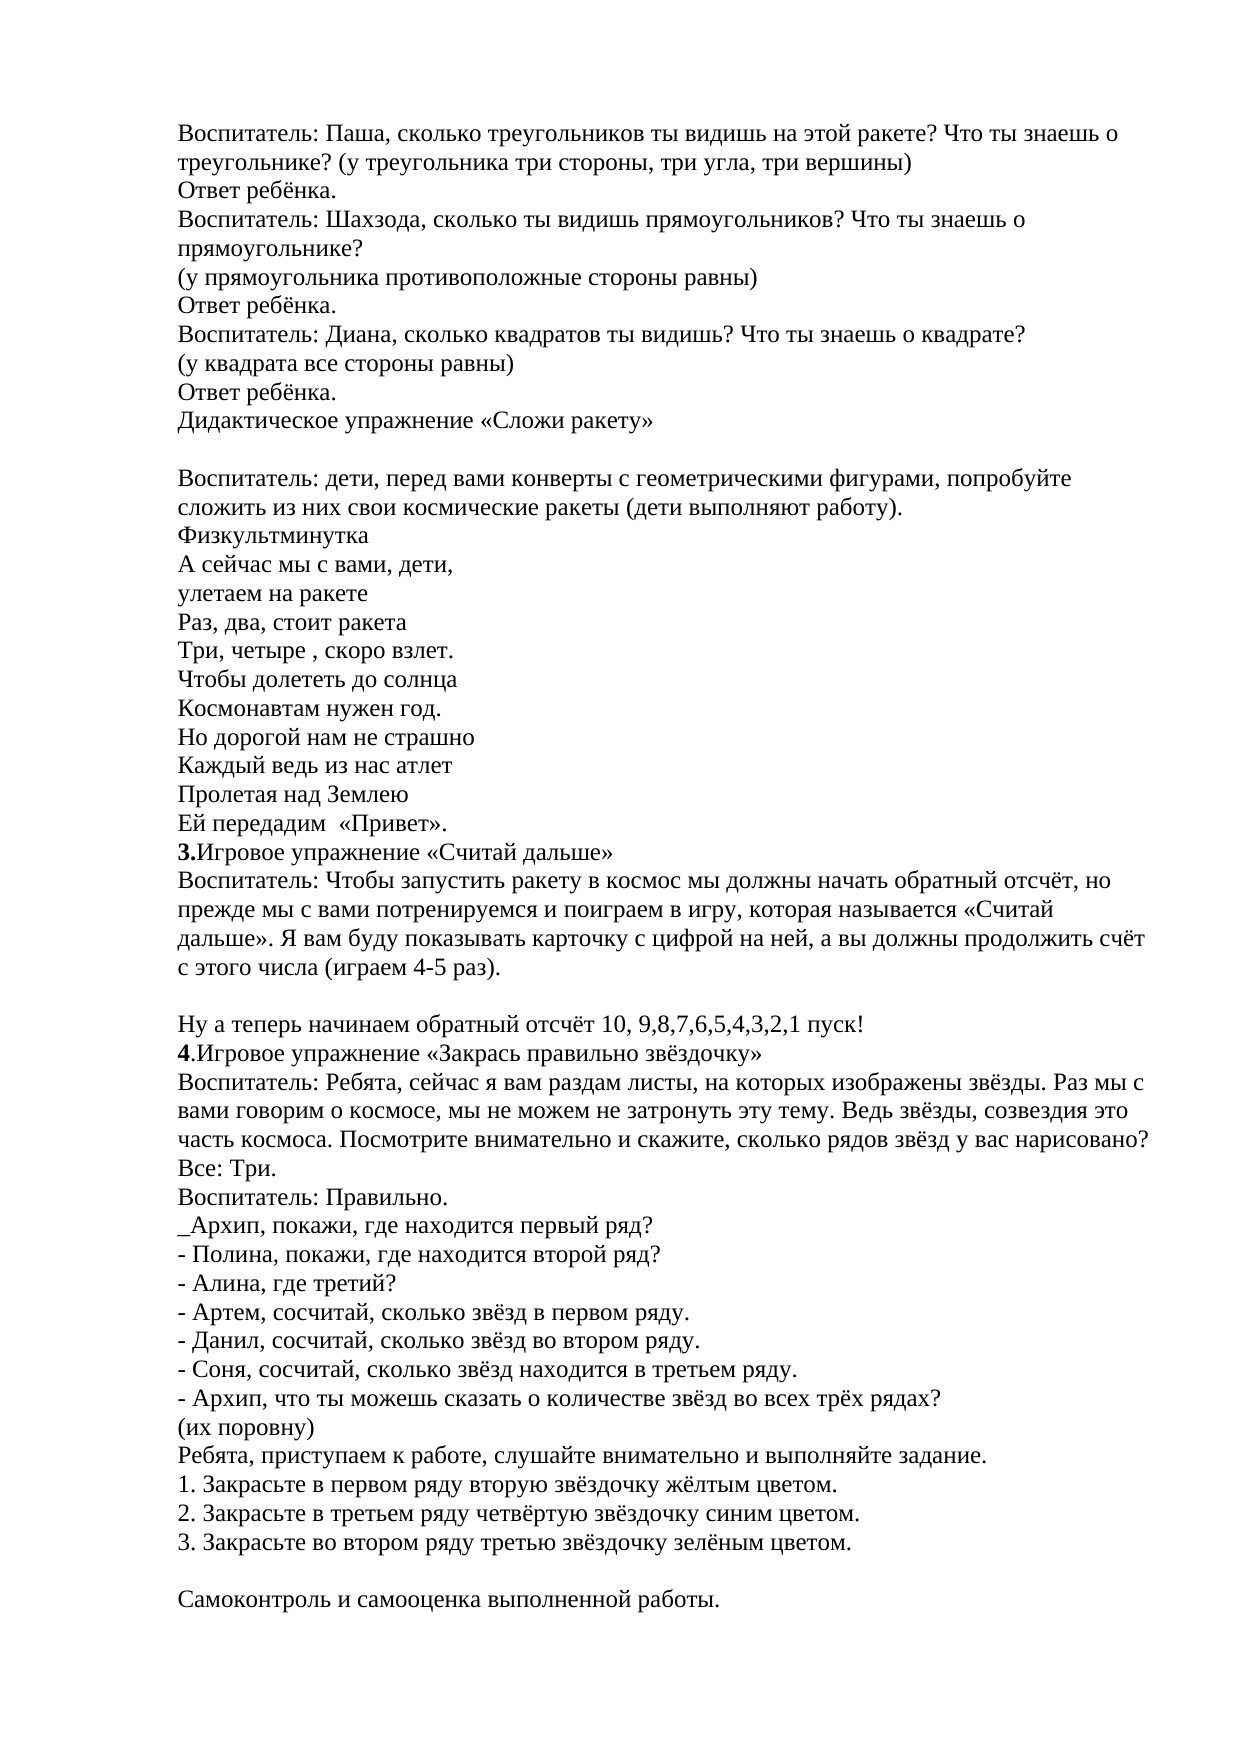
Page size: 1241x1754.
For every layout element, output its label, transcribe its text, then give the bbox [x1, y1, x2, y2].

text Все: Три. [177, 1153, 1152, 1182]
text 3. Закрасьте во втором ряду третью звёздочку зелёным цветом. [177, 1527, 1152, 1556]
text - Полина, покажи, где находится второй ряд? [177, 1239, 1152, 1268]
text Воспитатель: Паша, сколько треугольников ты видишь на этой ракете? Что ты знаешь о треугольнике? (у треугольника три стороны, три угла, три вершины) [177, 118, 1152, 176]
text Каждый ведь из нас атлет [177, 751, 1152, 779]
text Ответ ребёнка. [177, 377, 1152, 406]
text 2. Закрасьте в третьем ряду четвёртую звёздочку синим цветом. [177, 1498, 1152, 1527]
text Воспитатель: Шахзода, сколько ты видишь прямоугольников? Что ты знаешь о прямоугольнике? [177, 204, 1152, 262]
text Воспитатель: Правильно. [177, 1182, 1152, 1211]
text Физкультминутка [177, 521, 1152, 549]
text 4.Игровое упражнение «Закрась правильно звёздочку» [177, 1038, 1152, 1067]
text улетаем на ракете [177, 578, 1152, 607]
text - Соня, сосчитай, сколько звёзд находится в третьем ряду. [177, 1354, 1152, 1383]
text Но дорогой нам не страшно [177, 722, 1152, 751]
text Космонавтам нужен год. [177, 693, 1152, 722]
text Чтобы долететь до солнца [177, 664, 1152, 693]
text Ей передадим «Привет». [177, 808, 1152, 837]
text Пролетая над Землею [177, 779, 1152, 808]
text Ответ ребёнка. [177, 176, 1152, 204]
text _Архип, покажи, где находится первый ряд? [177, 1211, 1152, 1239]
text А сейчас мы с вами, дети, [177, 549, 1152, 578]
text Ребята, приступаем к работе, слушайте внимательно и выполняйте задание. [177, 1441, 1152, 1469]
text Ответ ребёнка. [177, 291, 1152, 319]
text - Данил, сосчитай, сколько звёзд во втором ряду. [177, 1326, 1152, 1354]
text Воспитатель: Чтобы запустить ракету в космос мы должны начать обратный отсчёт, но прежде мы с вами потренируемся и поиграем в игру, которая называется «Считай дальше». Я вам буду показывать карточку с цифрой на ней, а вы должны продолжить счёт с этого числа (играем 4-5 раз). [177, 866, 1152, 981]
text (у квадрата все стороны равны) [177, 348, 1152, 377]
text Воспитатель: Диана, сколько квадратов ты видишь? Что ты знаешь о квадрате? [177, 319, 1152, 348]
text 3.Игровое упражнение «Считай дальше» [177, 837, 1152, 866]
text Ну а теперь начинаем обратный отсчёт 10, 9,8,7,6,5,4,3,2,1 пуск! [177, 1009, 1152, 1038]
text Воспитатель: Ребята, сейчас я вам раздам листы, на которых изображены звёзды. Раз мы с вами говорим о космосе, мы не можем не затронуть эту тему. Ведь звёзды, созвездия это часть космоса. Посмотрите внимательно и скажите, сколько рядов звёзд у вас нарисовано? [177, 1067, 1152, 1153]
text 1. Закрасьте в первом ряду вторую звёздочку жёлтым цветом. [177, 1469, 1152, 1498]
text Три, четыре , скоро взлет. [177, 636, 1152, 664]
text - Артем, сосчитай, сколько звёзд в первом ряду. [177, 1297, 1152, 1326]
text (у прямоугольника противоположные стороны равны) [177, 262, 1152, 291]
text - Алина, где третий? [177, 1268, 1152, 1297]
text Раз, два, стоит ракета [177, 607, 1152, 636]
text Дидактическое упражнение «Сложи ракету» [177, 406, 1152, 434]
text - Архип, что ты можешь сказать о количестве звёзд во всех трёх рядах? [177, 1383, 1152, 1412]
text (их поровну) [177, 1412, 1152, 1441]
text Самоконтроль и самооценка выполненной работы. [177, 1584, 1152, 1613]
text Воспитатель: дети, перед вами конверты с геометрическими фигурами, попробуйте сложить из них свои космические ракеты (дети выполняют работу). [177, 463, 1152, 521]
